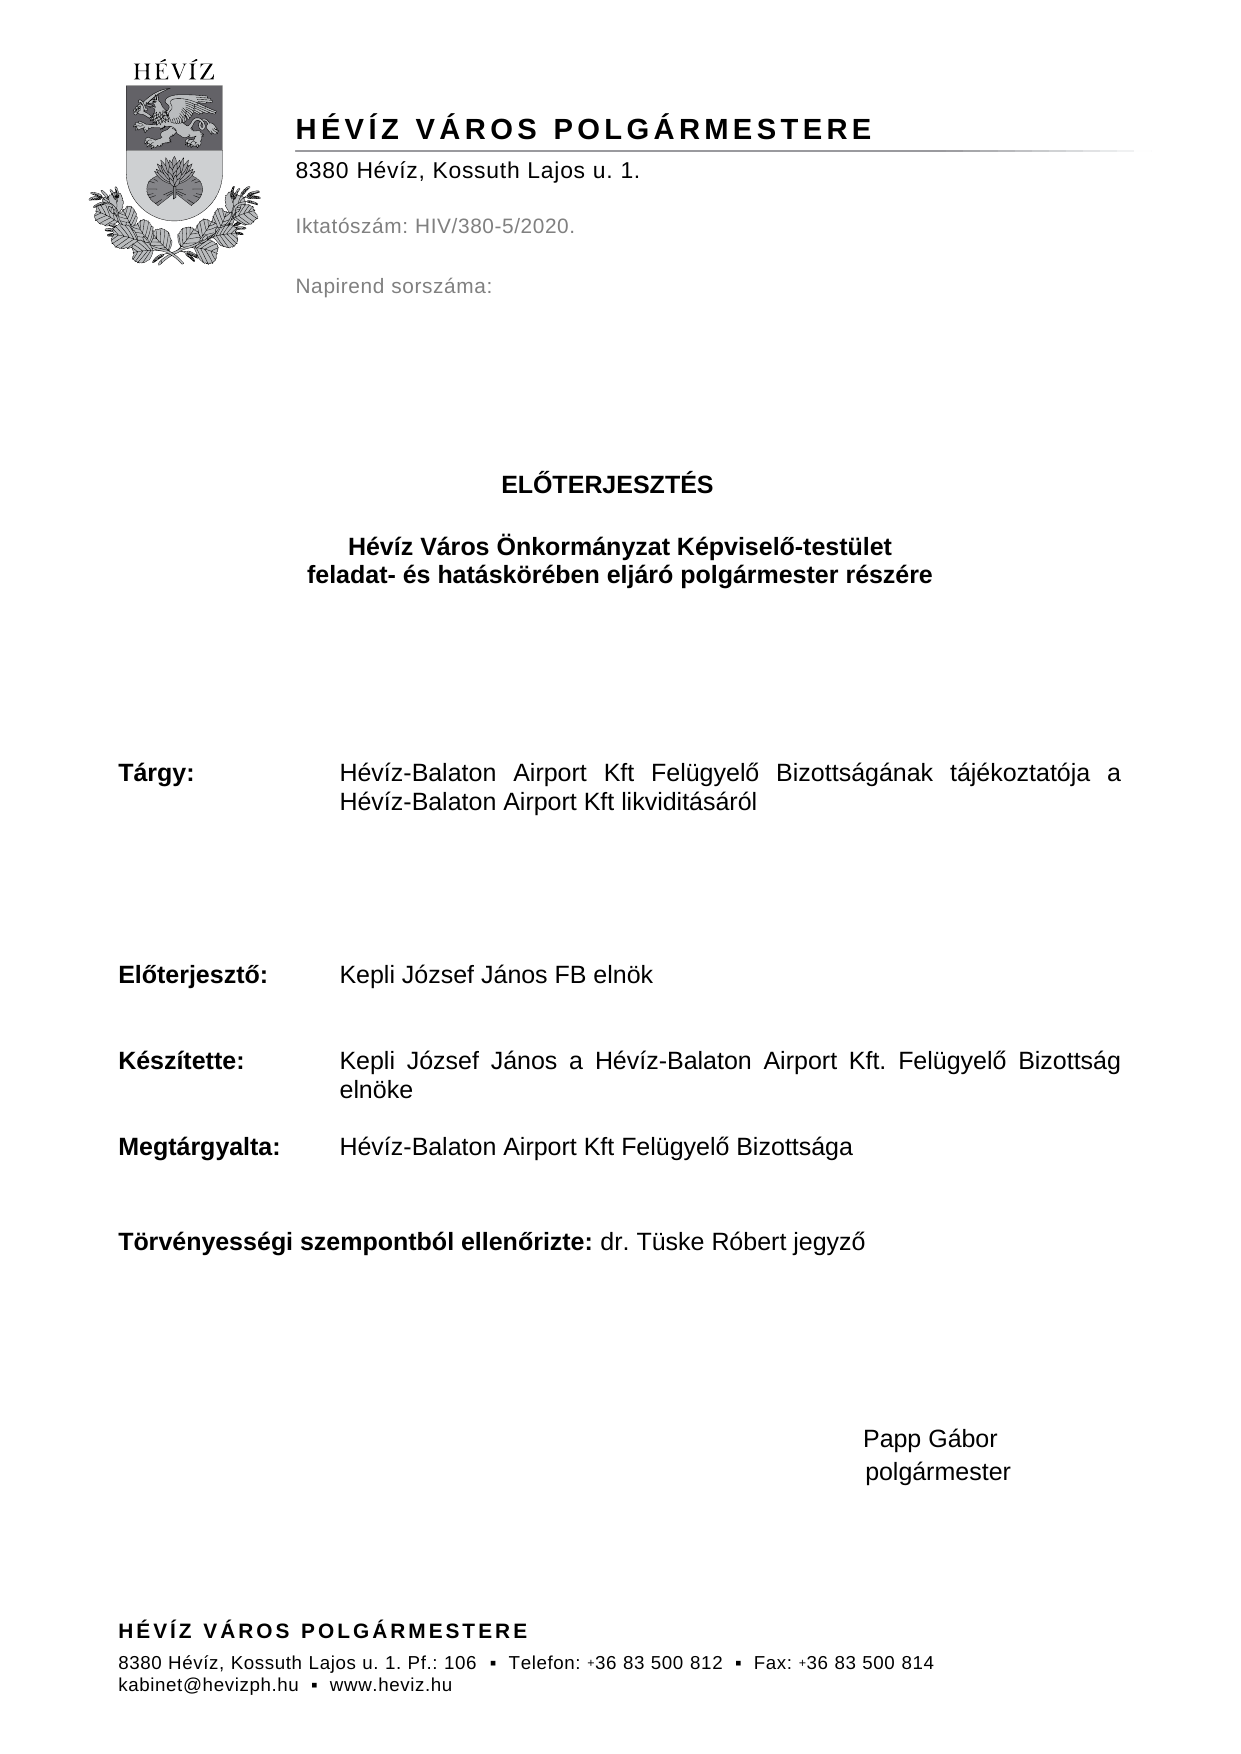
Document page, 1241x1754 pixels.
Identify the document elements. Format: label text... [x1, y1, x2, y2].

text feladat- és hatáskörében eljáró polgármester részére [118, 560, 1122, 589]
text Hévíz Város Önkormányzat Képviselő-testület [118, 531, 1122, 560]
text Készítette: Kepli József János a Hévíz-Balaton Airport Kft. Felügyelő Bizottság elnöke [118, 1046, 1122, 1103]
text Előterjesztő: Kepli József János FB elnök [118, 959, 1122, 988]
text polgármester [118, 1457, 1122, 1486]
text Törvényességi szempontból ellenőrizte: dr. Tüske Róbert jegyző [118, 1227, 1122, 1256]
text Papp Gábor [118, 1424, 1122, 1453]
text ELŐTERJESZTÉS [118, 470, 1122, 498]
text Tárgy: Hévíz-Balaton Airport Kft Felügyelő Bizottságának tájékoztatója a Hévíz-Balaton Airport Kft likviditásáról [118, 758, 1122, 816]
text Megtárgyalta: Hévíz-Balaton Airport Kft Felügyelő Bizottsága [118, 1132, 1122, 1161]
